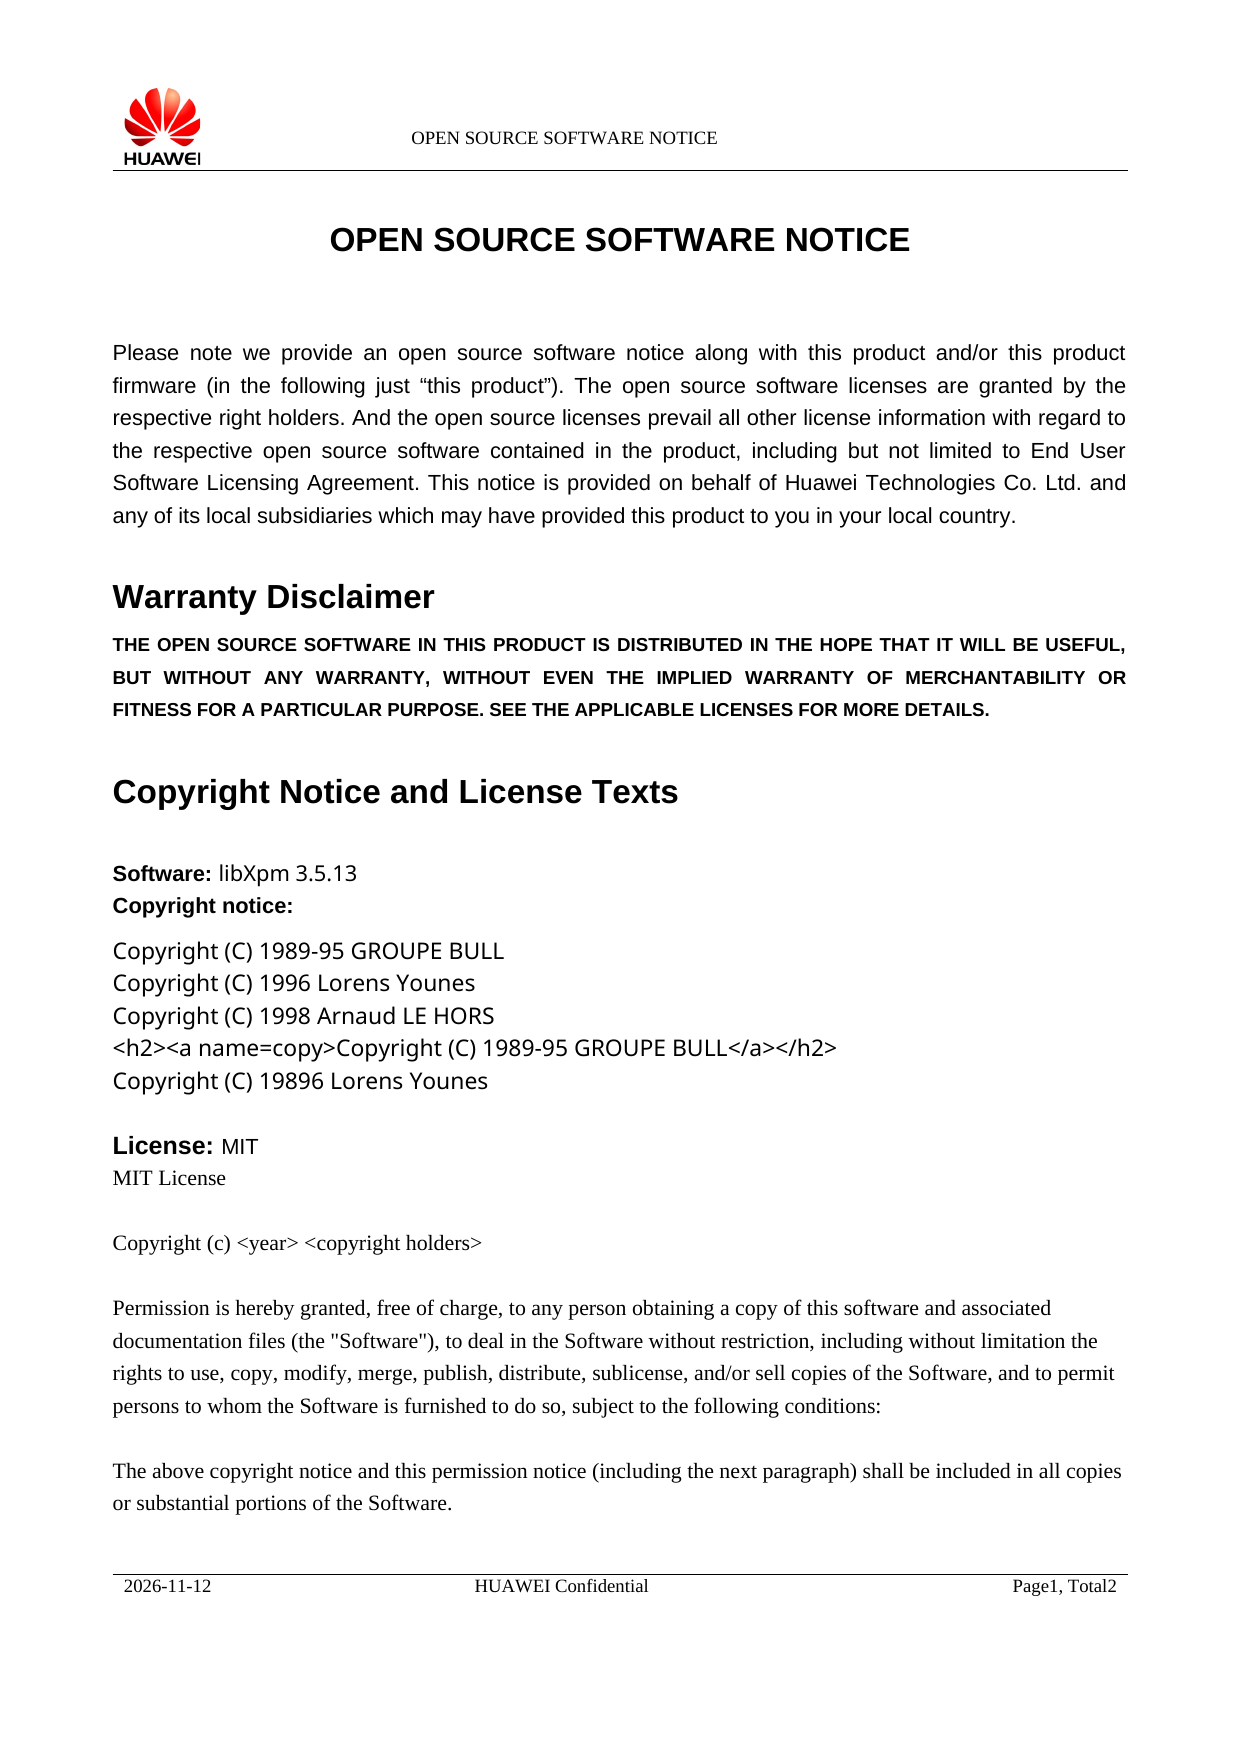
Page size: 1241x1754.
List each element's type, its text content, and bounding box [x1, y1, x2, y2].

text Copyright (C) 1989-95 GROUPE BULL Copyright (C) 1996 Lorens Younes Copyright (C) 1998 Arnaud LE HORS <h2><a name=copy>Copyright (C) 1989-95 GROUPE BULL</a></h2> Copyright (C) 19896 Lorens Younes [112, 934, 1128, 1129]
text Copyright notice: [112, 889, 1128, 921]
picture [124, 88, 201, 165]
text Warranty Disclaimer [112, 564, 1128, 629]
text Please note we provide an open source software notice along with this product and/or this product firmware (in the following just “this product”). The open source software licenses are granted by the respective right holders. And the open source licenses prevail all other license information with regard to the respective open source software contained in the product, including but not limited to End User Software Licensing Agreement. This notice is provided on behalf of Huawei Technologies Co. Ltd. and any of its local subsidiaries which may have provided this product to you in your local country. [112, 336, 1128, 531]
text The open source software in this product is distributed in the hope that it will be useful, but WITHOUT ANY WARRANTY, without even the implied warranty of MERCHANTABILITY or FITNESS FOR A PARTICULAR PURPOSE. See the applicable licenses for more details. [112, 629, 1128, 726]
text Copyright Notice and License Texts [112, 759, 1128, 824]
title Software: libXpm 3.5.13 [112, 856, 1128, 889]
text License: MIT [112, 1129, 1128, 1161]
text OPEN SOURCE SOFTWARE NOTICE [112, 206, 1128, 271]
